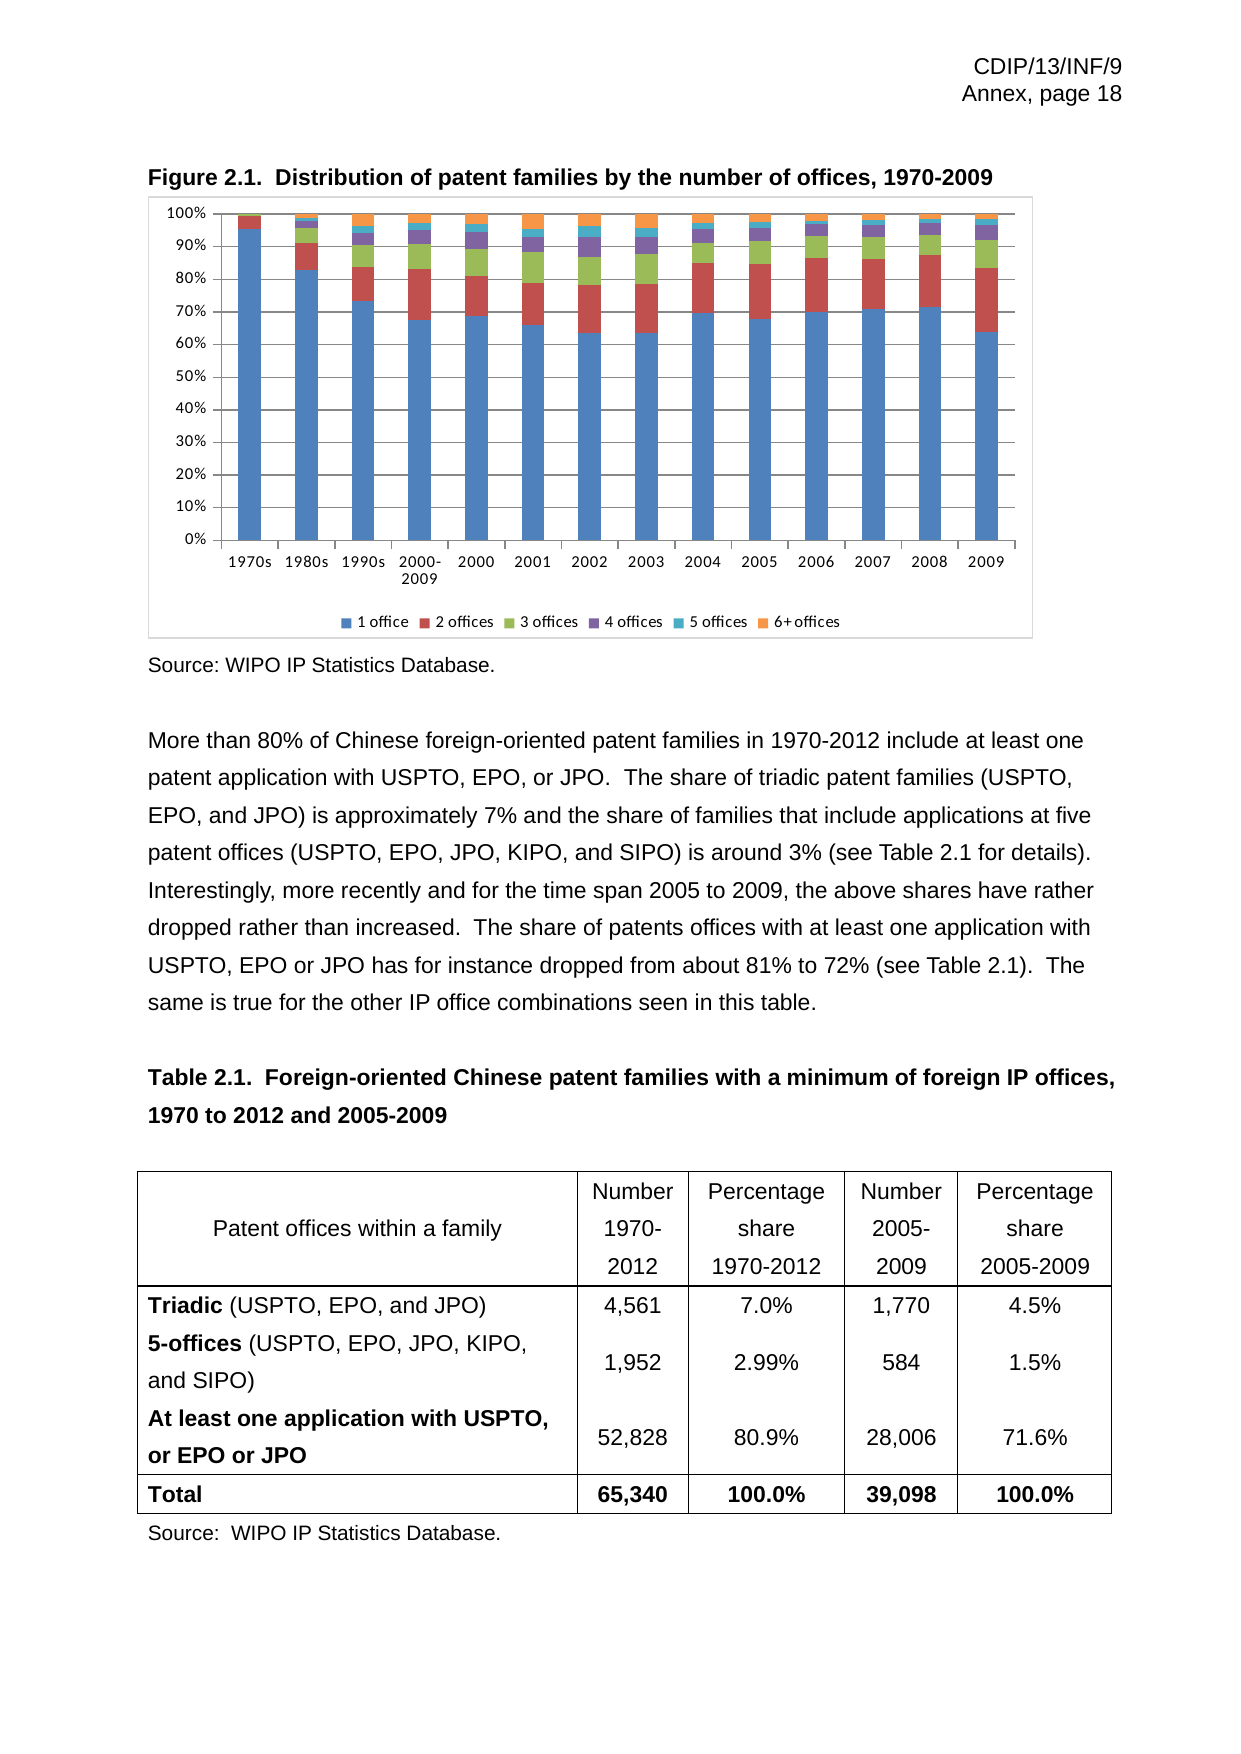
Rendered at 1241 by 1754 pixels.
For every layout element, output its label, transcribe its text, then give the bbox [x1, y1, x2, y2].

table_cell 2.99% [689, 1324, 844, 1399]
table_cell 4.5% [958, 1287, 1111, 1324]
text Figure 2.1. Distribution of patent families by the number of offices, 1970-2009 [148, 158, 1122, 196]
table_cell 28,006 [845, 1399, 957, 1474]
table_cell 1,952 [578, 1324, 688, 1399]
table_cell At least one application with USPTO, or EPO or JPO [138, 1399, 577, 1474]
table_cell 1,770 [845, 1287, 957, 1324]
table_cell 100.0% [958, 1475, 1111, 1513]
text Source: WIPO IP Statistics Database. [148, 646, 1122, 683]
table_cell 39,098 [845, 1475, 957, 1513]
text Table 2.1. Foreign-oriented Chinese patent families with a minimum of foreign IP offices, 1970 to 2012 and 2005-2009 [148, 1058, 1122, 1133]
table_cell 80.9% [689, 1399, 844, 1474]
table_cell 7.0% [689, 1287, 844, 1324]
table_cell 4,561 [578, 1287, 688, 1324]
table_header Number 1970-2012 [578, 1172, 688, 1284]
table_header Number 2005-2009 [845, 1172, 957, 1284]
text Source: WIPO IP Statistics Database. [148, 1514, 1122, 1551]
table_cell 100.0% [689, 1475, 844, 1513]
text More than 80% of Chinese foreign-oriented patent families in 1970-2012 include at least one patent application with USPTO, EPO, or JPO. The share of triadic patent families (USPTO, EPO, and JPO) is approximately 7% and the share of families that include applications at five patent offices (USPTO, EPO, JPO, KIPO, and SIPO) is around 3% (see Table 2.1 for details). Interestingly, more recently and for the time span 2005 to 2009, the above shares have rather dropped rather than increased. The share of patents offices with at least one application with USPTO, EPO or JPO has for instance dropped from about 81% to 72% (see Table 2.1). The same is true for the other IP office combinations seen in this table. [148, 721, 1122, 1021]
table_cell 71.6% [958, 1399, 1111, 1474]
table_header Percentage share 2005-2009 [958, 1172, 1111, 1284]
table_header Percentage share 1970-2012 [689, 1172, 844, 1284]
table_cell Triadic (USPTO, EPO, and JPO) [138, 1287, 577, 1324]
table_cell 584 [845, 1324, 957, 1399]
table_cell 65,340 [578, 1475, 688, 1513]
table_header Patent offices within a family [138, 1172, 577, 1284]
table_cell Total [138, 1475, 577, 1513]
table_cell 52,828 [578, 1399, 688, 1474]
table_cell 5-offices (USPTO, EPO, JPO, KIPO, and SIPO) [138, 1324, 577, 1399]
table_cell 1.5% [958, 1324, 1111, 1399]
